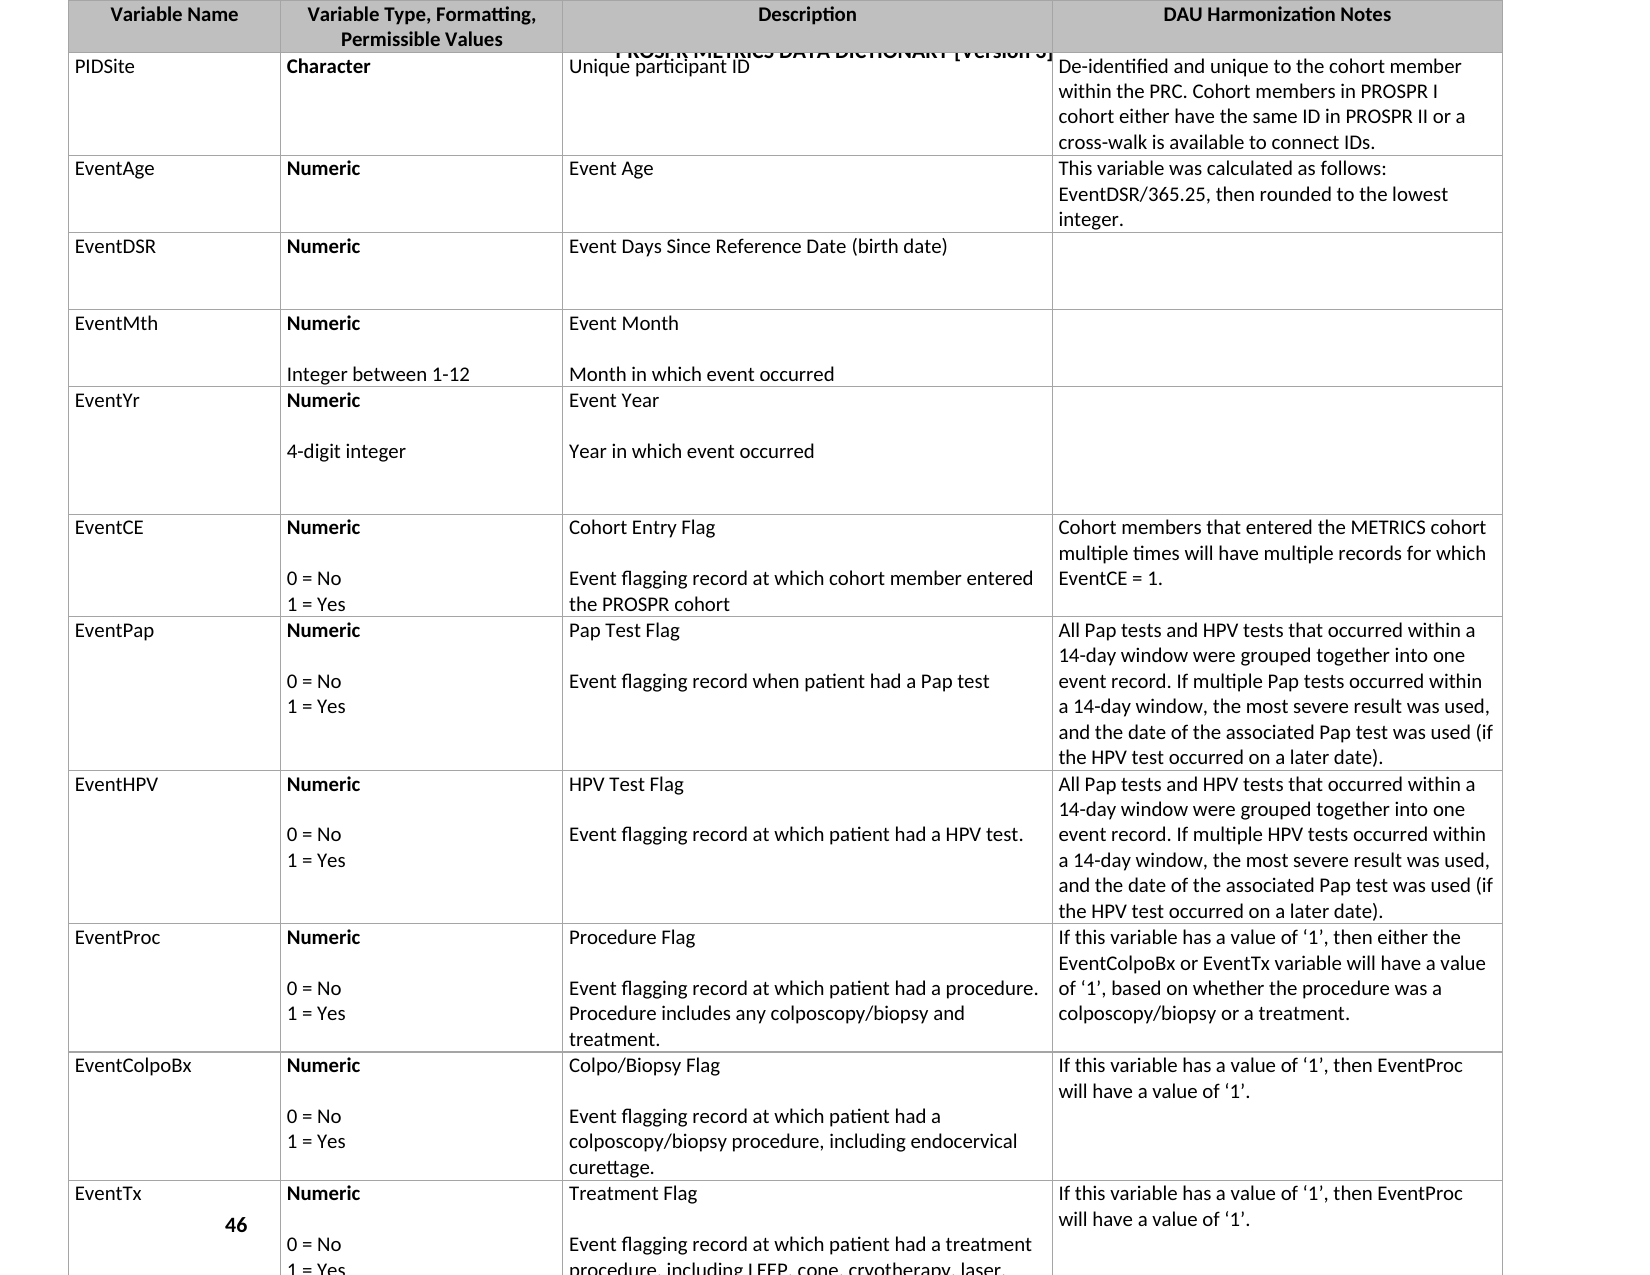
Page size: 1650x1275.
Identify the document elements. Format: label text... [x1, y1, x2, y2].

table_cell Numeric 0 = No 1 = Yes [281, 617, 562, 770]
table_cell HPV Test Flag Event flagging record at which patient had a HPV test. [563, 771, 1052, 923]
table_cell Event Month Month in which event occurred [563, 310, 1052, 386]
table_cell Colpo/Biopsy Flag Event flagging record at which patient had a colposcopy/biopsy procedure, including endocervical curettage. [563, 1053, 1052, 1179]
table_cell Numeric 0 = No 1 = Yes [281, 771, 562, 923]
table_cell EventPap [69, 617, 280, 770]
table_cell EventMth [69, 310, 280, 386]
table_cell Unique participant ID [563, 53, 1052, 154]
table_cell Numeric 0 = No 1 = Yes [281, 1181, 562, 1275]
table_cell Event Year Year in which event occurred [563, 387, 1052, 513]
table_header DAU Harmonization Notes [1053, 1, 1502, 52]
table_cell Numeric 0 = No 1 = Yes [281, 515, 562, 616]
table_header Variable Name [69, 1, 280, 52]
table_cell Numeric 0 = No 1 = Yes [281, 1053, 562, 1179]
table_cell Numeric Integer between 1-12 [281, 310, 562, 386]
table_cell EventAge [69, 156, 280, 232]
table_cell EventHPV [69, 771, 280, 923]
table_header Description [563, 1, 1052, 52]
table_cell If this variable has a value of ‘1’, then either the EventColpoBx or EventTx variable will have a value of ‘1’, based on whether the procedure was a colposcopy/biopsy or a treatment. [1053, 924, 1502, 1051]
table_cell Numeric 4-digit integer [281, 387, 562, 513]
table_cell EventTx [69, 1181, 280, 1275]
table_cell EventProc [69, 924, 280, 1051]
table_cell Numeric [281, 156, 562, 232]
table_cell [1053, 310, 1502, 386]
table_cell Treatment Flag Event flagging record at which patient had a treatment procedure, including LEEP, cone, cryotherapy, laser, excision NOS, partial/subtotal/supracervical hysterectomy, trachelectomy, or total/radical hysterectomy. [563, 1181, 1052, 1275]
table_cell If this variable has a value of ‘1’, then EventProc will have a value of ‘1’. [1053, 1181, 1502, 1275]
table_cell This variable was calculated as follows: EventDSR/365.25, then rounded to the lowest integer. [1053, 156, 1502, 232]
table_cell Procedure Flag Event flagging record at which patient had a procedure. Procedure includes any colposcopy/biopsy and treatment. [563, 924, 1052, 1051]
table_cell Cohort Entry Flag Event flagging record at which cohort member entered the PROSPR cohort [563, 515, 1052, 616]
table_cell [1053, 233, 1502, 309]
table_cell Character [281, 53, 562, 154]
table_header Variable Type, Formatting, Permissible Values [281, 1, 562, 52]
table_cell Event Age [563, 156, 1052, 232]
table_cell Cohort members that entered the METRICS cohort multiple times will have multiple records for which EventCE = 1. [1053, 515, 1502, 616]
table_cell Numeric 0 = No 1 = Yes [281, 924, 562, 1051]
table_cell EventCE [69, 515, 280, 616]
table_cell All Pap tests and HPV tests that occurred within a 14-day window were grouped together into one event record. If multiple Pap tests occurred within a 14-day window, the most severe result was used, and the date of the associated Pap test was used (if the HPV test occurred on a later date). [1053, 617, 1502, 770]
table_cell If this variable has a value of ‘1’, then EventProc will have a value of ‘1’. [1053, 1053, 1502, 1179]
table_cell EventYr [69, 387, 280, 513]
table_cell Numeric [281, 233, 562, 309]
table_cell All Pap tests and HPV tests that occurred within a 14-day window were grouped together into one event record. If multiple HPV tests occurred within a 14-day window, the most severe result was used, and the date of the associated Pap test was used (if the HPV test occurred on a later date). [1053, 771, 1502, 923]
table_cell [1053, 387, 1502, 513]
table_cell PIDSite [69, 53, 280, 154]
table_cell Event Days Since Reference Date (birth date) [563, 233, 1052, 309]
table_cell Pap Test Flag Event flagging record when patient had a Pap test [563, 617, 1052, 770]
table_cell EventDSR [69, 233, 280, 309]
table_cell De-identified and unique to the cohort member within the PRC. Cohort members in PROSPR I cohort either have the same ID in PROSPR II or a cross-walk is available to connect IDs. [1053, 53, 1502, 154]
table_cell EventColpoBx [69, 1053, 280, 1179]
